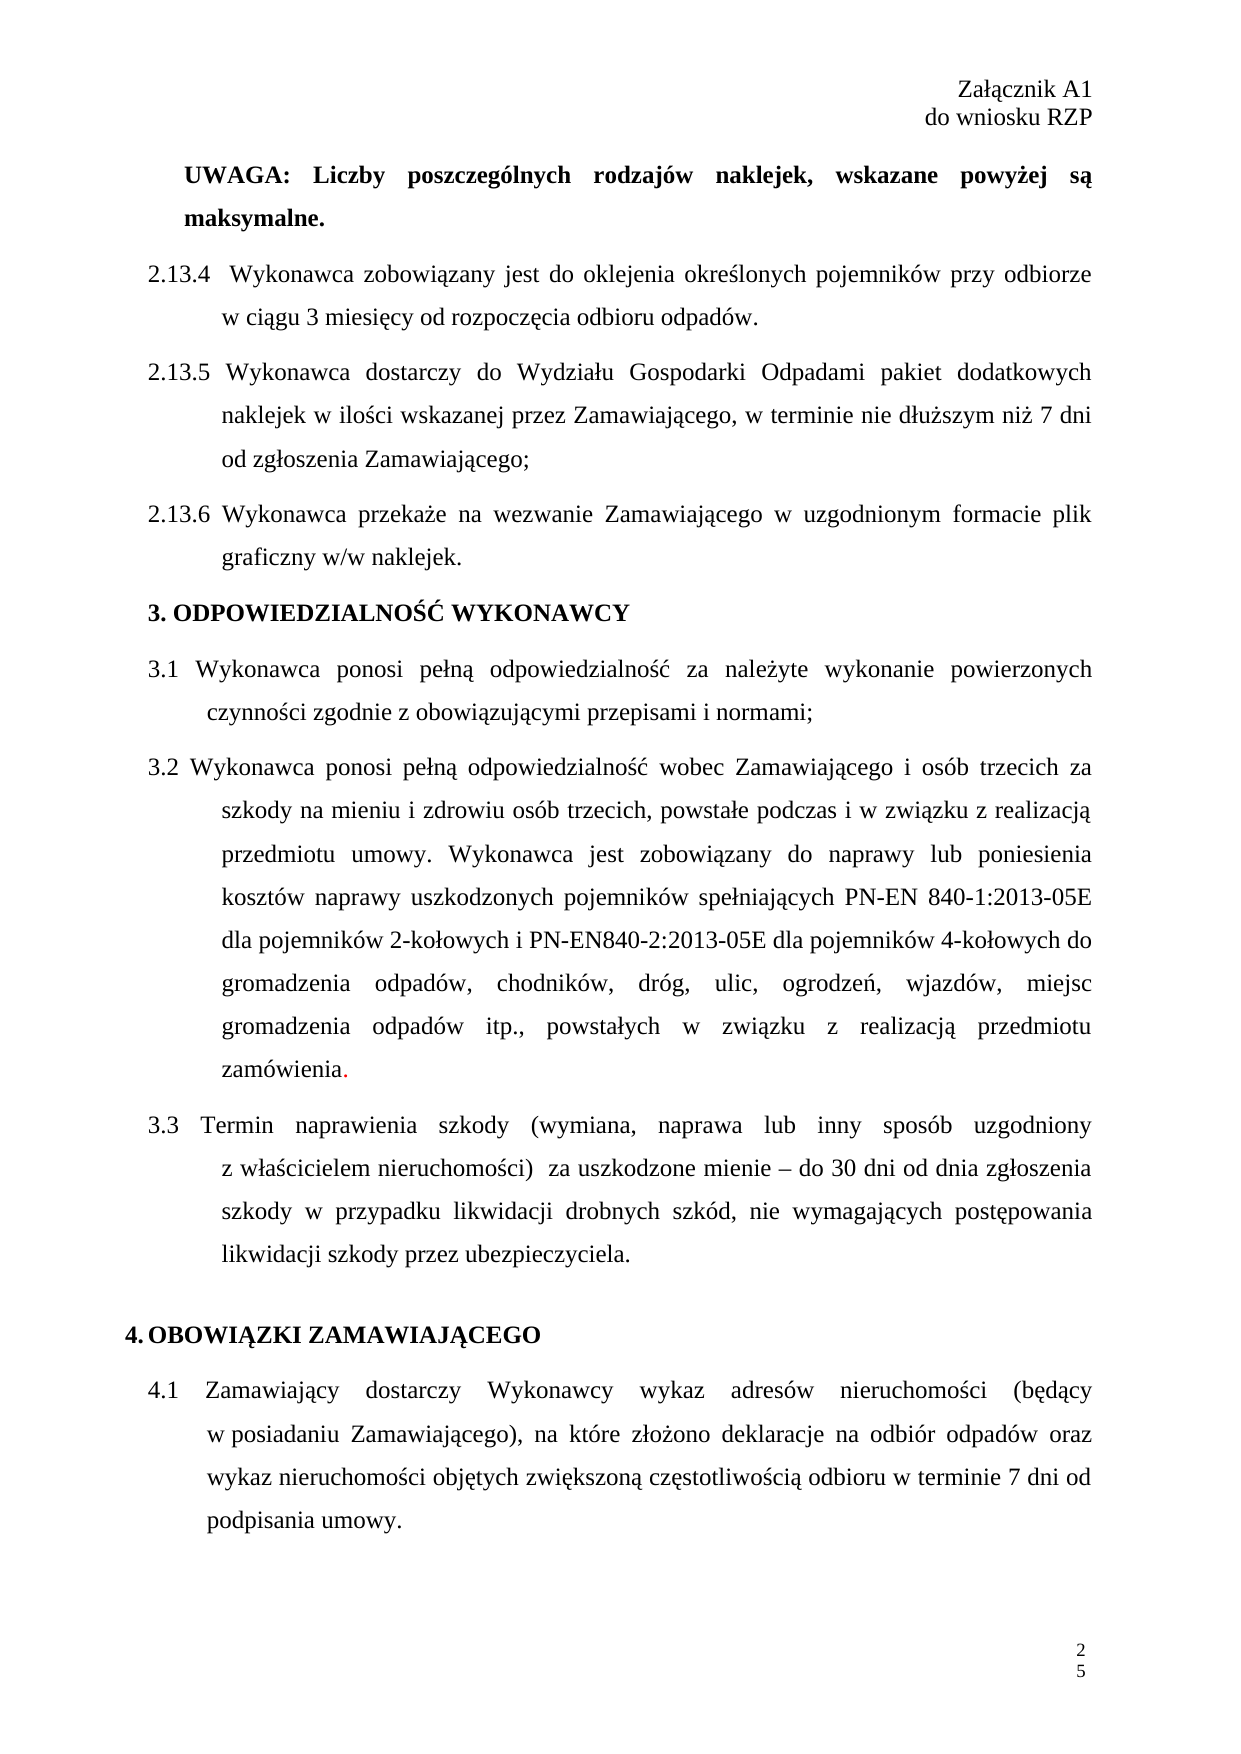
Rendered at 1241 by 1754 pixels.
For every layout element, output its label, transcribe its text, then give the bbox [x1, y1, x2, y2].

text 2.13.4 Wykonawca zobowiązany jest do oklejenia określonych pojemników przy odbiorze w ciągu 3 miesięcy od rozpoczęcia odbioru odpadów. [148, 259, 1093, 331]
text 3.1 Wykonawca ponosi pełną odpowiedzialność za należyte wykonanie powierzonych czynności zgodnie z obowiązującymi przepisami i normami; [148, 654, 1093, 726]
list 3. ODPOWIEDZIALNOŚĆ WYKONAWCY [148, 598, 1093, 627]
text UWAGA: Liczby poszczególnych rodzajów naklejek, wskazane powyżej są maksymalne. [184, 160, 1093, 232]
text 2.13.5 Wykonawca dostarczy do Wydziału Gospodarki Odpadami pakiet dodatkowych naklejek w ilości wskazanej przez Zamawiającego, w terminie nie dłuższym niż 7 dni od zgłoszenia Zamawiającego; [148, 357, 1093, 472]
text 3.2 Wykonawca ponosi pełną odpowiedzialność wobec Zamawiającego i osób trzecich za szkody na mieniu i zdrowiu osób trzecich, powstałe podczas i w związku z realizacją przedmiotu umowy. Wykonawca jest zobowiązany do naprawy lub poniesienia kosztów naprawy uszkodzonych pojemników spełniających PN-EN 840-1:2013-05E dla pojemników 2-kołowych i PN-EN840-2:2013-05E dla pojemników 4-kołowych do gromadzenia odpadów, chodników, dróg, ulic, ogrodzeń, wjazdów, miejsc gromadzenia odpadów itp., powstałych w związku z realizacją przedmiotu zamówienia. [148, 752, 1093, 1083]
text 3.3 Termin naprawienia szkody (wymiana, naprawa lub inny sposób uzgodniony z właścicielem nieruchomości) za uszkodzone mienie – do 30 dni od dnia zgłoszenia szkody w przypadku likwidacji drobnych szkód, nie wymagających postępowania likwidacji szkody przez ubezpieczyciela. [148, 1110, 1093, 1268]
text 2.13.6 Wykonawca przekaże na wezwanie Zamawiającego w uzgodnionym formacie plik graficzny w/w naklejek. [148, 499, 1093, 571]
text 4.1 Zamawiający dostarczy Wykonawcy wykaz adresów nieruchomości (będący w posiadaniu Zamawiającego), na które złożono deklaracje na odbiór odpadów oraz wykaz nieruchomości objętych zwiększoną częstotliwością odbioru w terminie 7 dni od podpisania umowy. [148, 1376, 1093, 1534]
list OBOWIĄZKI ZAMAWIAJĄCEGO [125, 1320, 1093, 1349]
